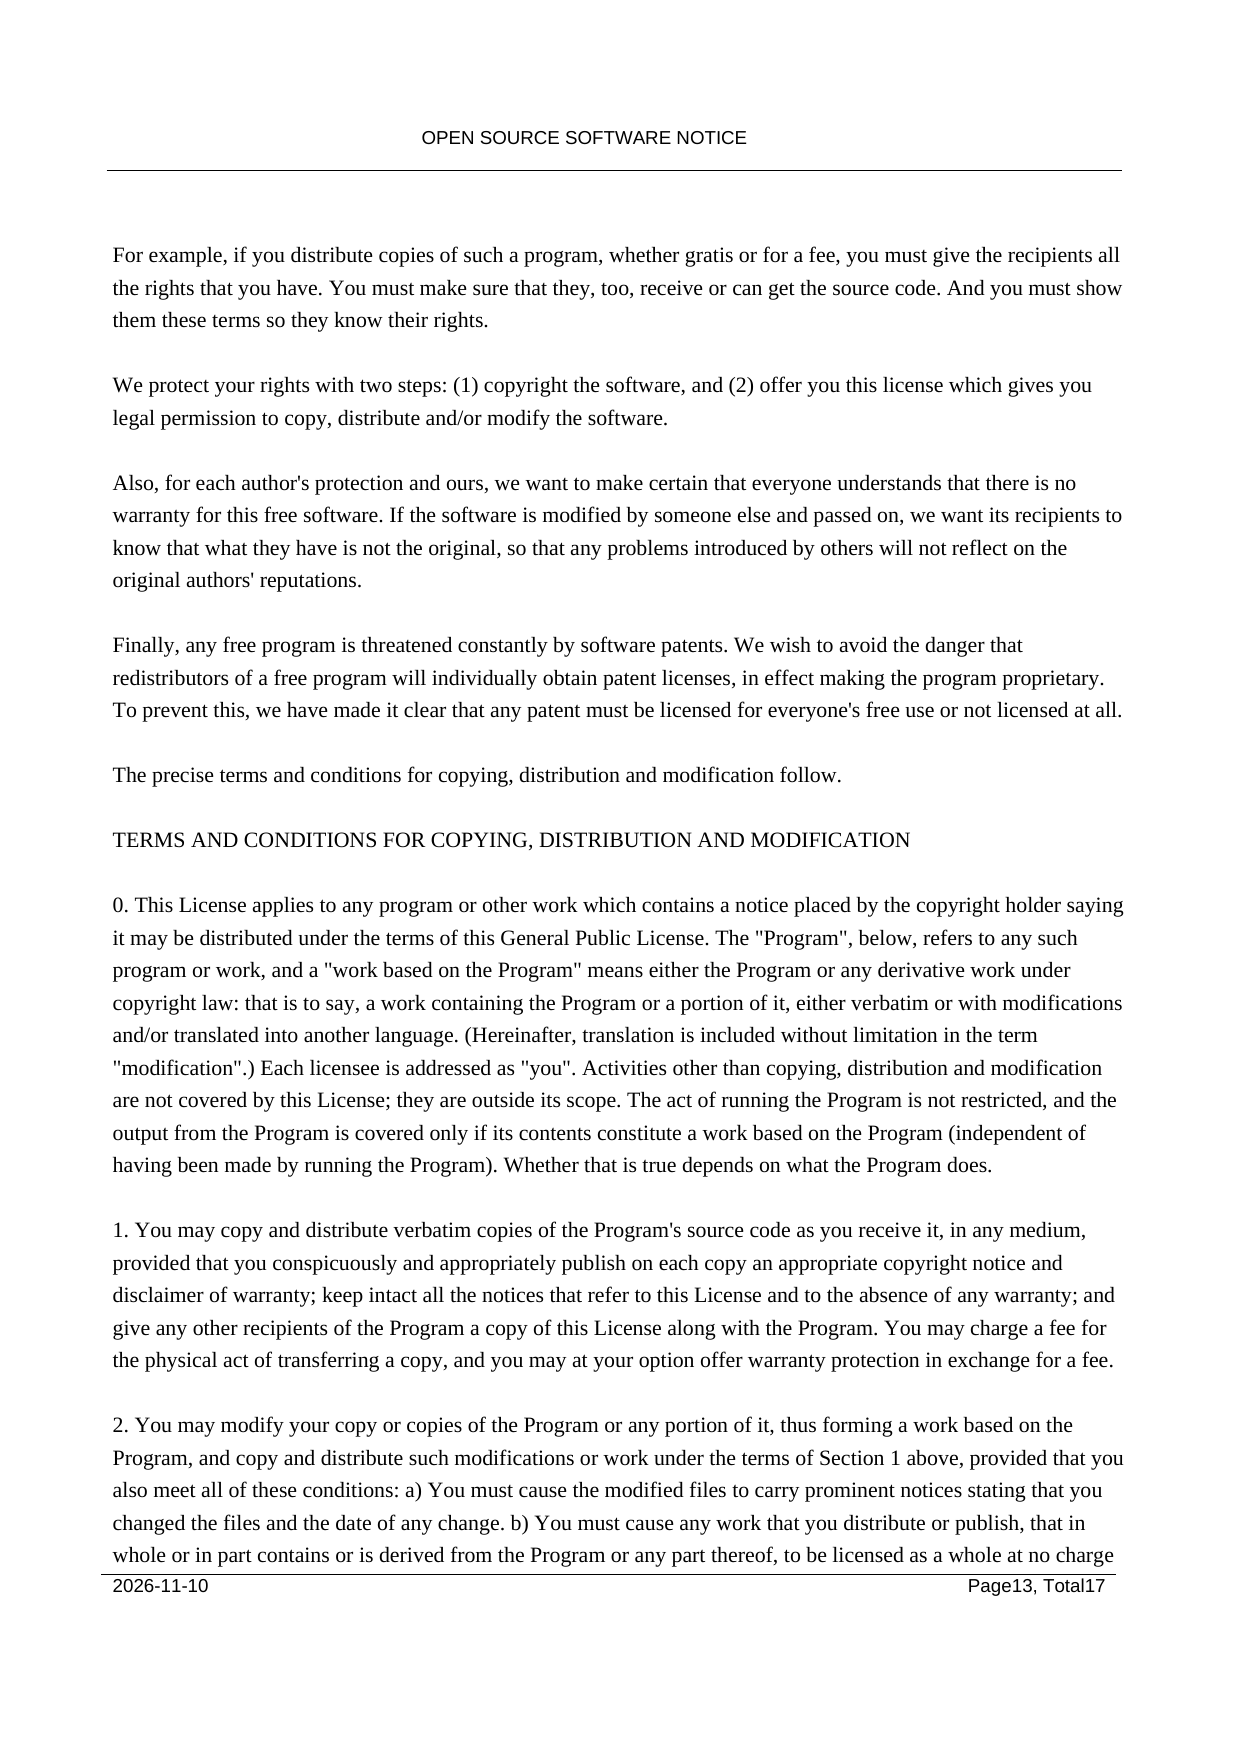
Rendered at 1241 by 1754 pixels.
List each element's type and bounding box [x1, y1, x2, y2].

text [112, 206, 1128, 1571]
